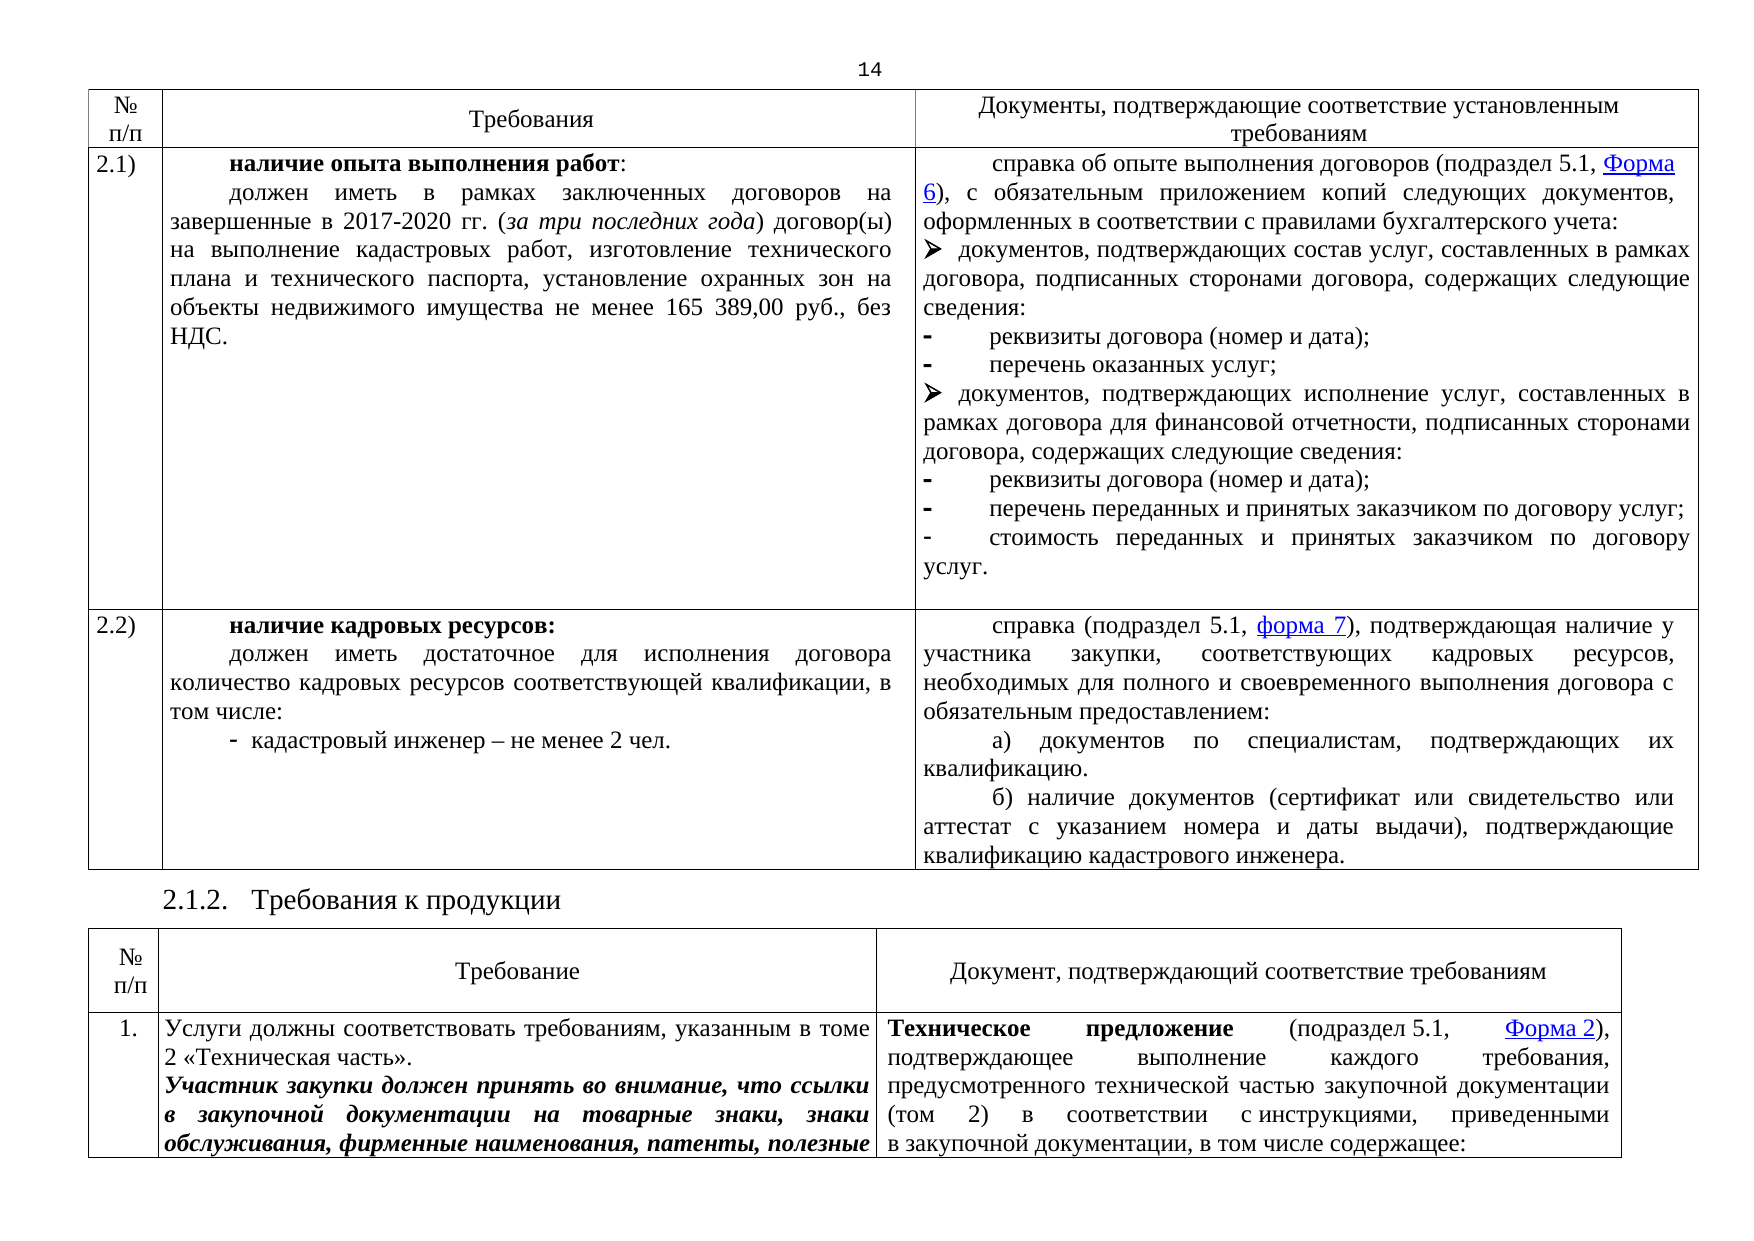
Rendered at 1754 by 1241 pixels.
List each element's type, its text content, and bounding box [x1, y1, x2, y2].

table_header Документ, подтверждающий соответствие требованиям [877, 929, 1621, 1012]
table_header № п/п [89, 929, 158, 1012]
table_cell наличие опыта выполнения работ: должен иметь в рамках заключенных договоров на завершенные в 2017-2020 гг. (за три последних года) договор(ы) на выполнение кадастровых работ, изготовление технического плана и технического паспорта, установление охранных зон на объекты недвижимого имущества не менее 165 389,00 руб., без НДС. [163, 148, 915, 609]
table_cell наличие кадровых ресурсов: должен иметь достаточное для исполнения договора количество кадровых ресурсов соответствующей квалификации, в том числе: кадастровый инженер – не менее 2 чел. [163, 610, 915, 868]
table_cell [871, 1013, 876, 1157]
table_header Требование [159, 929, 876, 1012]
table_header Документы, подтверждающие соответствие установленным требованиям [916, 90, 1698, 147]
table_cell справка об опыте выполнения договоров (подраздел 5.1, Форма 6), с обязательным приложением копий следующих документов, оформленных в соответствии с правилами бухгалтерского учета: документов, подтверждающих состав услуг, составленных в рамках договора, подписанных сторонами договора, содержащих следующие сведения: реквизиты договора (номер и дата); перечень оказанных услуг; документов, подтверждающих исполнение услуг, составленных в рамках договора для финансовой отчетности, подписанных сторонами договора, содержащих следующие сведения: реквизиты договора (номер и дата); перечень переданных и принятых заказчиком по договору услуг; стоимость переданных и принятых заказчиком по договору услуг. [916, 148, 1698, 609]
subtitle Требования к продукции [103, 882, 1636, 916]
table_header Требования [163, 90, 915, 147]
table_header № п/п [89, 90, 162, 147]
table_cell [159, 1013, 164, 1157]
table_cell [89, 610, 162, 868]
table_cell [89, 148, 162, 609]
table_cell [877, 1013, 1621, 1157]
table_cell [89, 1013, 158, 1157]
table_cell справка (подраздел 5.1, форма 7), подтверждающая наличие у участника закупки, соответствующих кадровых ресурсов, необходимых для полного и своевременного выполнения договора с обязательным предоставлением: а) документов по специалистам, подтверждающих их квалификацию. б) наличие документов (сертификат или свидетельство или аттестат с указанием номера и даты выдачи), подтверждающие квалификацию кадастрового инженера. [916, 610, 1698, 868]
